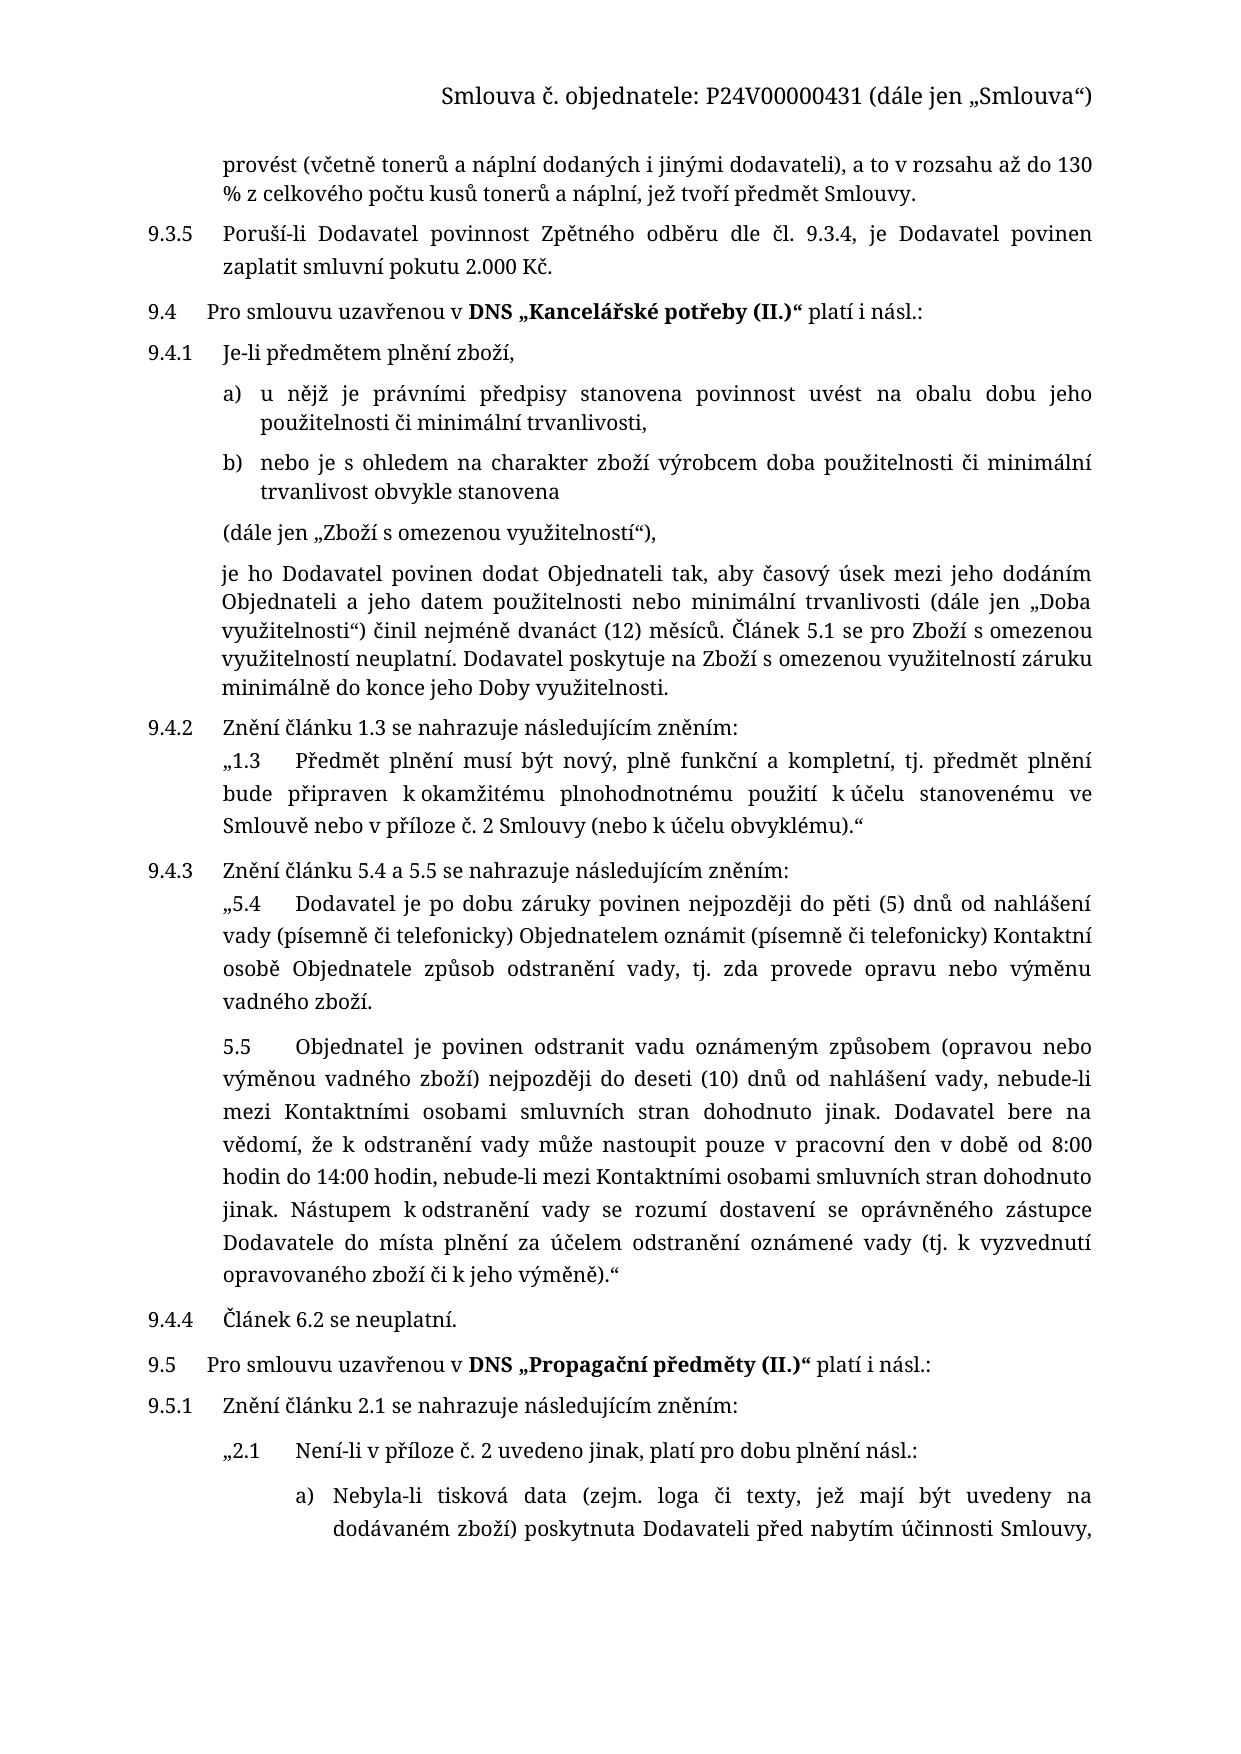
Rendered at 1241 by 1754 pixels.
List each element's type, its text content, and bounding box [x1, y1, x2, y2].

list „2.1 Není-li v příloze č. 2 uvedeno jinak, platí pro dobu plnění násl.: [223, 1436, 1093, 1465]
list „5.4 Dodavatel je po dobu záruky povinen nejpozději do pěti (5) dnů od nahlášení vady (písemně či telefonicky) Objednatelem oznámit (písemně či telefonicky) Kontaktní osobě Objednatele způsob odstranění vady, tj. zda provede opravu nebo výměnu vadného zboží. [223, 889, 1093, 1015]
list 5.5 Objednatel je povinen odstranit vadu oznámeným způsobem (opravou nebo výměnou vadného zboží) nejpozději do deseti (10) dnů od nahlášení vady, nebude-li mezi Kontaktními osobami smluvních stran dohodnuto jinak. Dodavatel bere na vědomí, že k odstranění vady může nastoupit pouze v pracovní den v době od 8:00 hodin do 14:00 hodin, nebude-li mezi Kontaktními osobami smluvních stran dohodnuto jinak. Nástupem k odstranění vady se rozumí dostavení se oprávněného zástupce Dodavatele do místa plnění za účelem odstranění oznámené vady (tj. k vyzvednutí opravovaného zboží či k jeho výměně).“ [223, 1032, 1093, 1289]
text je ho Dodavatel povinen dodat Objednateli tak, aby časový úsek mezi jeho dodáním Objednateli a jeho datem použitelnosti nebo minimální trvanlivosti (dále jen „Doba využitelnosti“) činil nejméně dvanáct (12) měsíců. Článek 5.1 se pro Zboží s omezenou využitelností neuplatní. Dodavatel poskytuje na Zboží s omezenou využitelností záruku minimálně do konce jeho Doby využitelnosti. [221, 559, 1093, 701]
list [148, 150, 1093, 207]
list Znění článku 2.1 se nahrazuje následujícím zněním: [148, 1391, 1093, 1420]
list Pro smlouvu uzavřenou v DNS „Kancelářské potřeby (II.)“ platí i násl.: [148, 297, 1093, 326]
list Článek 6.2 se neuplatní. [148, 1305, 1093, 1334]
list Znění článku 5.4 a 5.5 se nahrazuje následujícím zněním: [148, 856, 1093, 885]
list nebo je s ohledem na charakter zboží výrobcem doba použitelnosti či minimální trvanlivost obvykle stanovena [223, 448, 1093, 505]
list „1.3 Předmět plnění musí být nový, plně funkční a kompletní, tj. předmět plnění bude připraven k okamžitému plnohodnotnému použití k účelu stanovenému ve Smlouvě nebo v příloze č. 2 Smlouvy (nebo k účelu obvyklému).“ [223, 746, 1093, 840]
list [295, 1482, 1093, 1543]
list u nějž je právními předpisy stanovena povinnost uvést na obalu dobu jeho použitelnosti či minimální trvanlivosti, [223, 379, 1093, 436]
list Je-li předmětem plnění zboží, [148, 338, 1093, 367]
text (dále jen „Zboží s omezenou využitelností“), [223, 518, 1093, 546]
list Znění článku 1.3 se nahrazuje následujícím zněním: [148, 713, 1093, 742]
list Pro smlouvu uzavřenou v DNS „Propagační předměty (II.)“ platí i násl.: [148, 1350, 1093, 1379]
list Poruší-li Dodavatel povinnost Zpětného odběru dle čl. 9.3.4, je Dodavatel povinen zaplatit smluvní pokutu 2.000 Kč. [148, 219, 1093, 281]
